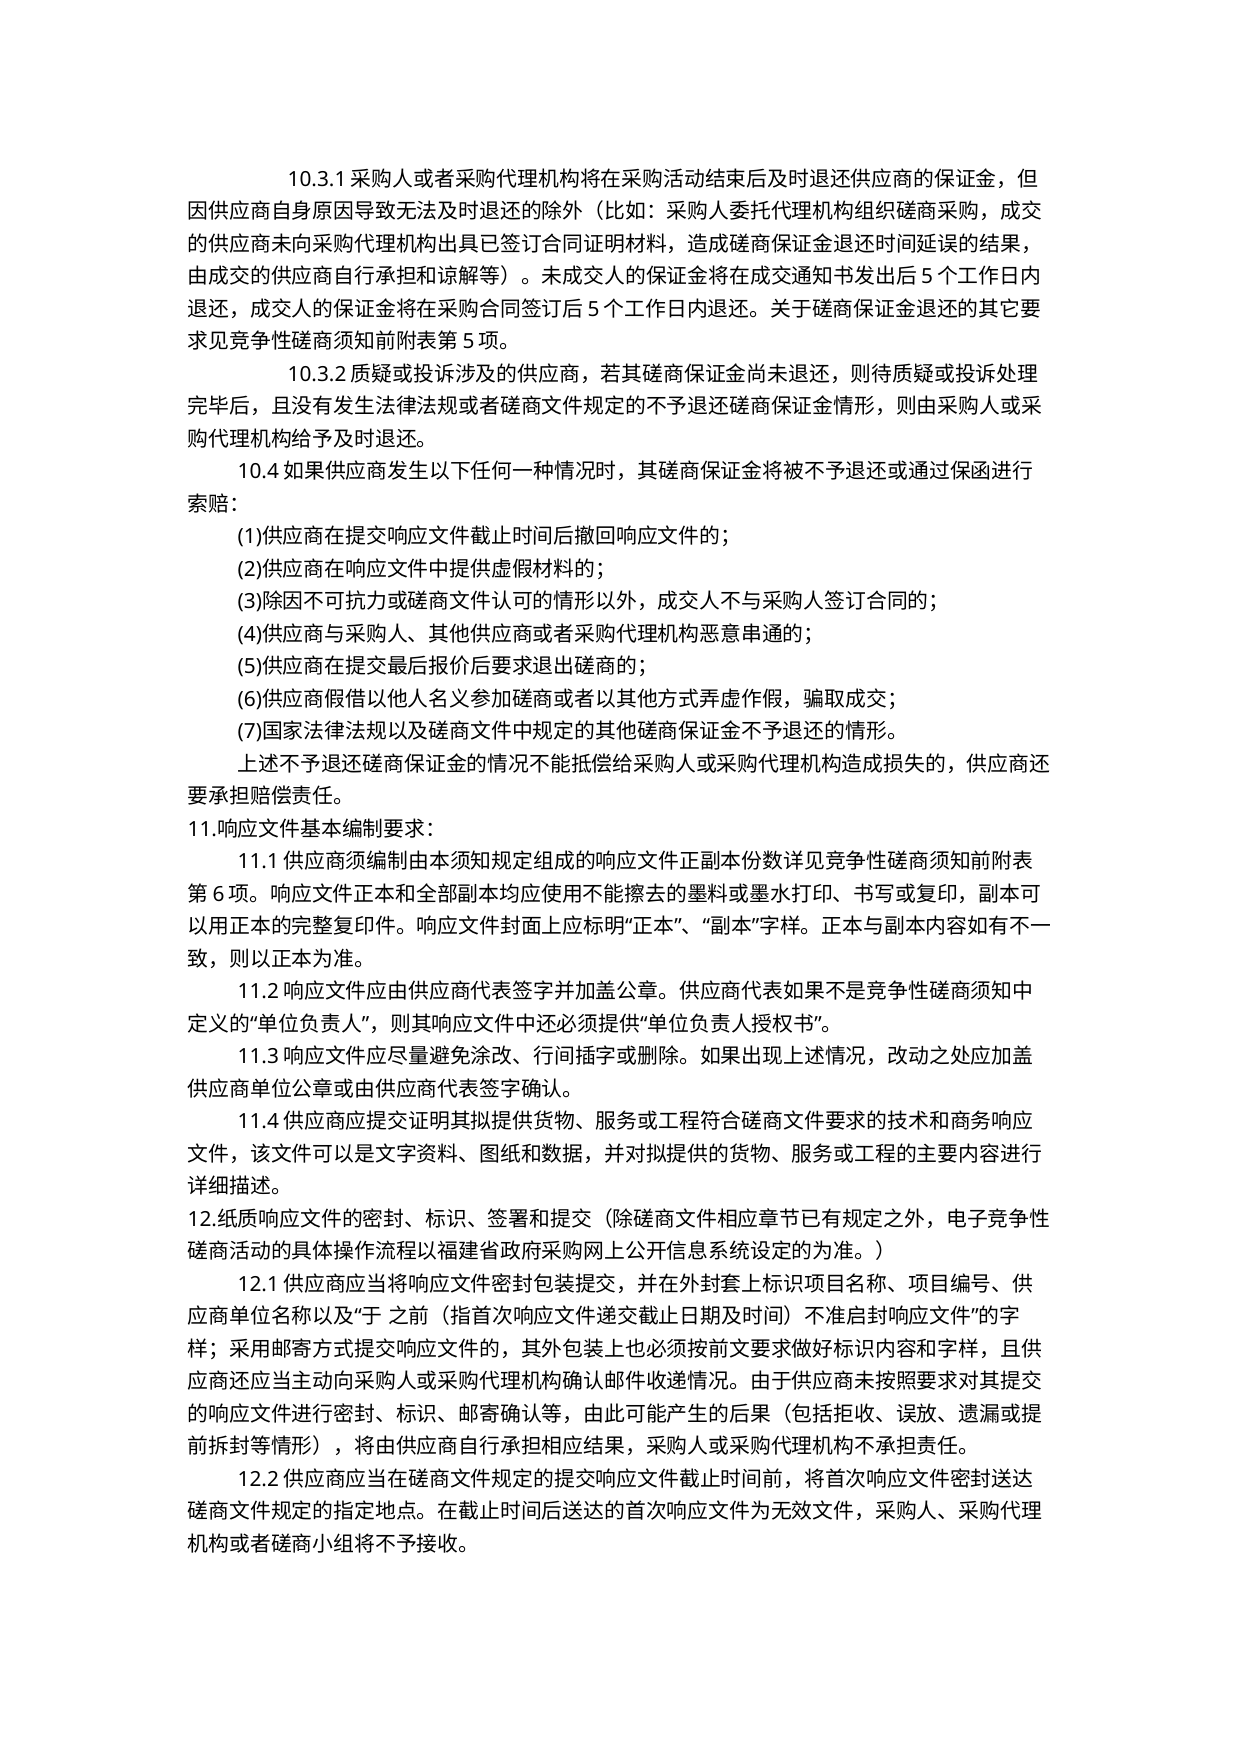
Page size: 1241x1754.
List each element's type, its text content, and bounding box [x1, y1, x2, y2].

text (5)供应商在提交最后报价后要求退出磋商的； [187, 649, 1053, 682]
text 11.4供应商应提交证明其拟提供货物、服务或工程符合磋商文件要求的技术和商务响应文件，该文件可以是文字资料、图纸和数据，并对拟提供的货物、服务或工程的主要内容进行详细描述。 [187, 1104, 1053, 1202]
text 10.3.2质疑或投诉涉及的供应商，若其磋商保证金尚未退还，则待质疑或投诉处理完毕后，且没有发生法律法规或者磋商文件规定的不予退还磋商保证金情形，则由采购人或采购代理机构给予及时退还。 [187, 357, 1053, 454]
text 10.3.1采购人或者采购代理机构将在采购活动结束后及时退还供应商的保证金，但因供应商自身原因导致无法及时退还的除外（比如：采购人委托代理机构组织磋商采购，成交的供应商未向采购代理机构出具已签订合同证明材料，造成磋商保证金退还时间延误的结果，由成交的供应商自行承担和谅解等）。未成交人的保证金将在成交通知书发出后5个工作日内退还，成交人的保证金将在采购合同签订后5个工作日内退还。关于磋商保证金退还的其它要求见竞争性磋商须知前附表第5项。 [187, 162, 1053, 357]
text 12.2供应商应当在磋商文件规定的提交响应文件截止时间前，将首次响应文件密封送达磋商文件规定的指定地点。在截止时间后送达的首次响应文件为无效文件，采购人、采购代理机构或者磋商小组将不予接收。 [187, 1462, 1053, 1559]
text 11.3响应文件应尽量避免涂改、行间插字或删除。如果出现上述情况，改动之处应加盖供应商单位公章或由供应商代表签字确认。 [187, 1039, 1053, 1104]
text 12.1供应商应当将响应文件密封包装提交，并在外封套上标识项目名称、项目编号、供应商单位名称以及“于 之前（指首次响应文件递交截止日期及时间）不准启封响应文件”的字样；采用邮寄方式提交响应文件的，其外包装上也必须按前文要求做好标识内容和字样，且供应商还应当主动向采购人或采购代理机构确认邮件收递情况。由于供应商未按照要求对其提交的响应文件进行密封、标识、邮寄确认等，由此可能产生的后果（包括拒收、误放、遗漏或提前拆封等情形），将由供应商自行承担相应结果，采购人或采购代理机构不承担责任。 [187, 1267, 1053, 1462]
text (6)供应商假借以他人名义参加磋商或者以其他方式弄虚作假，骗取成交； [187, 682, 1053, 714]
text (3)除因不可抗力或磋商文件认可的情形以外，成交人不与采购人签订合同的； [187, 584, 1053, 617]
text (2)供应商在响应文件中提供虚假材料的； [187, 552, 1053, 584]
text (7)国家法律法规以及磋商文件中规定的其他磋商保证金不予退还的情形。 [187, 714, 1053, 747]
text 上述不予退还磋商保证金的情况不能抵偿给采购人或采购代理机构造成损失的，供应商还要承担赔偿责任。 [187, 747, 1053, 812]
text 11.2响应文件应由供应商代表签字并加盖公章。供应商代表如果不是竞争性磋商须知中定义的“单位负责人”，则其响应文件中还必须提供“单位负责人授权书”。 [187, 974, 1053, 1039]
text (1)供应商在提交响应文件截止时间后撤回响应文件的； [187, 519, 1053, 552]
text 10.4如果供应商发生以下任何一种情况时，其磋商保证金将被不予退还或通过保函进行索赔： [187, 454, 1053, 519]
text (4)供应商与采购人、其他供应商或者采购代理机构恶意串通的； [187, 617, 1053, 649]
text 12.纸质响应文件的密封、标识、签署和提交（除磋商文件相应章节已有规定之外，电子竞争性磋商活动的具体操作流程以福建省政府采购网上公开信息系统设定的为准。） [187, 1202, 1053, 1267]
text 11.响应文件基本编制要求： [187, 812, 1053, 844]
text 11.1供应商须编制由本须知规定组成的响应文件正副本份数详见竞争性磋商须知前附表第6项。响应文件正本和全部副本均应使用不能擦去的墨料或墨水打印、书写或复印，副本可以用正本的完整复印件。响应文件封面上应标明“正本”、“副本”字样。正本与副本内容如有不一致，则以正本为准。 [187, 844, 1053, 974]
